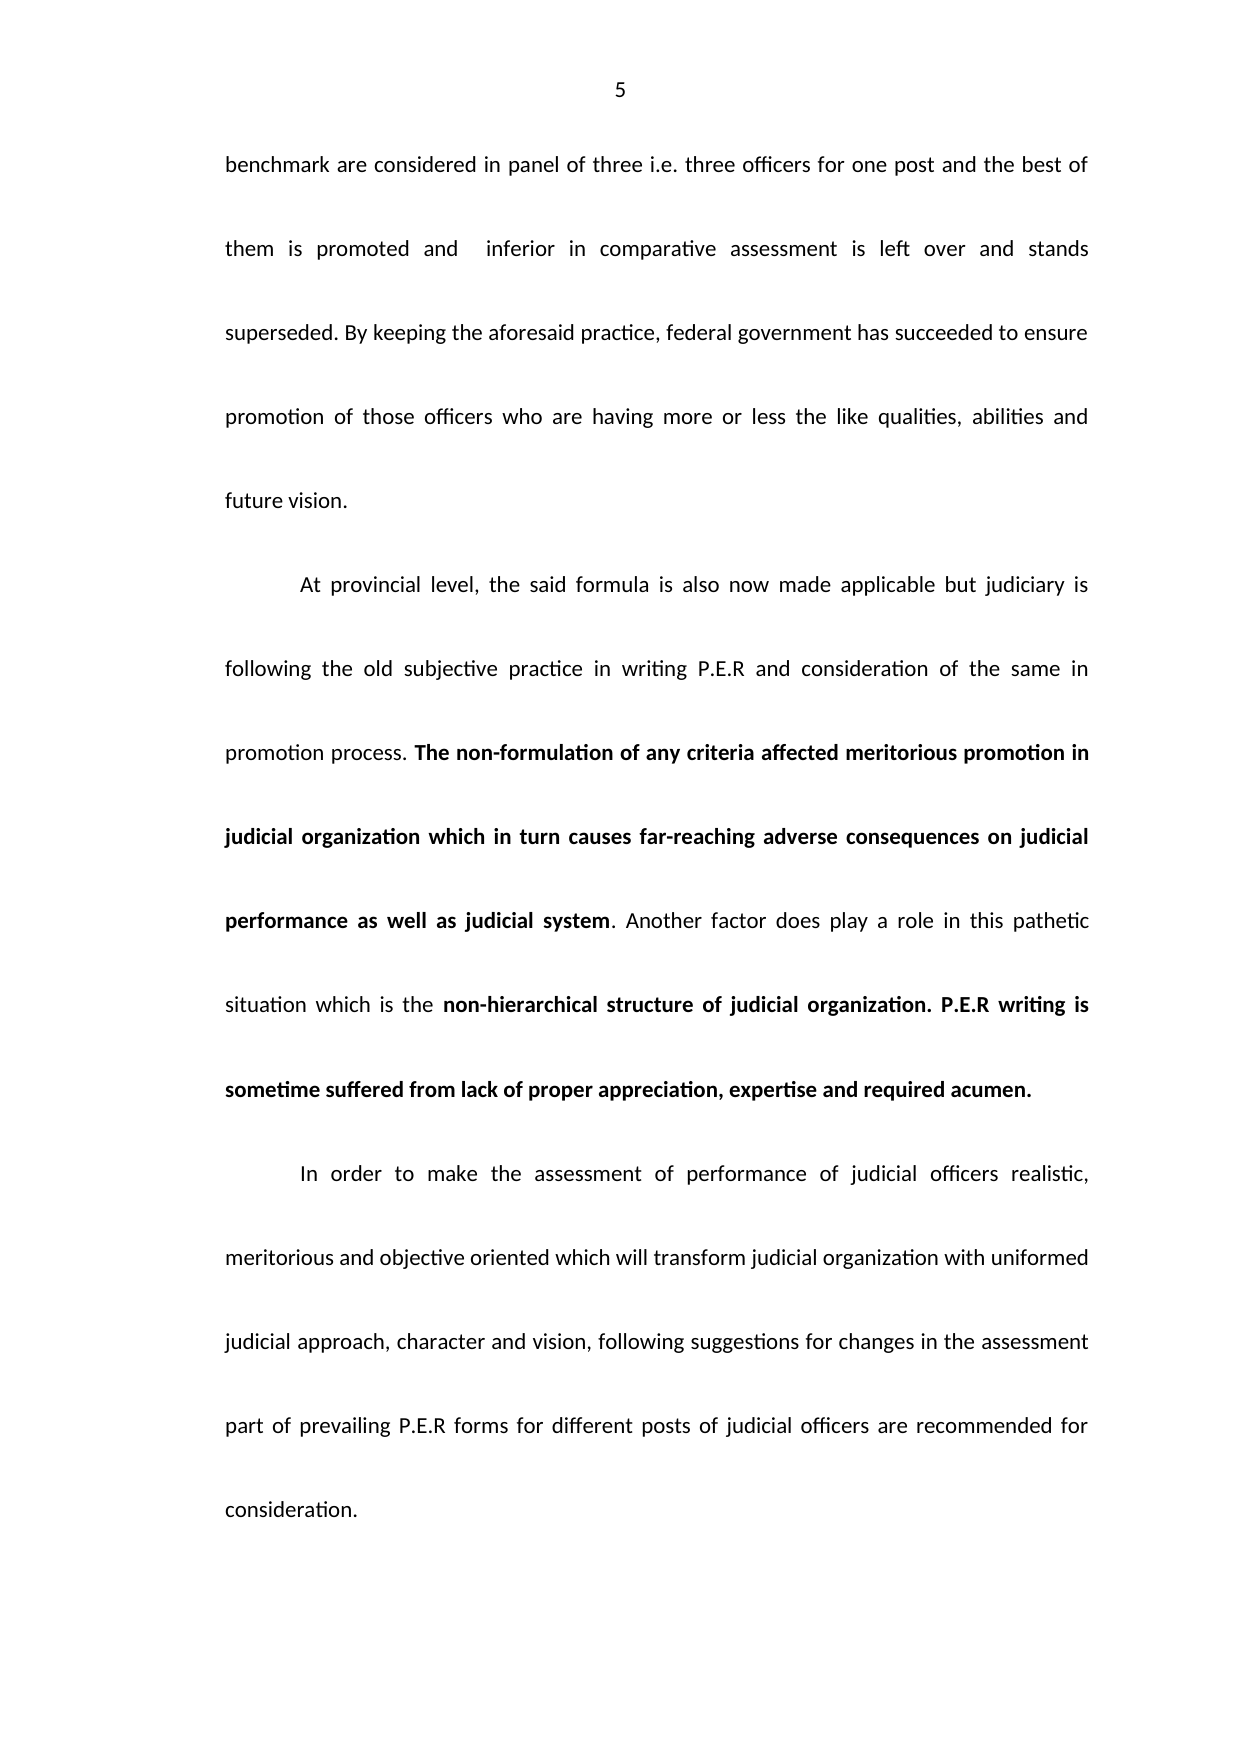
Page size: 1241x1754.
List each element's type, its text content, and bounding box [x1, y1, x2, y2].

text In order to make the assessment of performance of judicial officers realistic, meritorious and objective oriented which will transform judicial organization with uniformed judicial approach, character and vision, following suggestions for changes in the assessment part of prevailing P.E.R forms for different posts of judicial officers are recommended for consideration. [225, 1159, 1090, 1523]
text At provincial level, the said formula is also now made applicable but judiciary is following the old subjective practice in writing P.E.R and consideration of the same in promotion process. The non-formulation of any criteria affected meritorious promotion in judicial organization which in turn causes far-reaching adverse consequences on judicial performance as well as judicial system. Another factor does play a role in this pathetic situation which is the non-hierarchical structure of judicial organization. P.E.R writing is sometime suffered from lack of proper appreciation, expertise and required acumen. [225, 570, 1090, 1103]
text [225, 150, 1090, 514]
